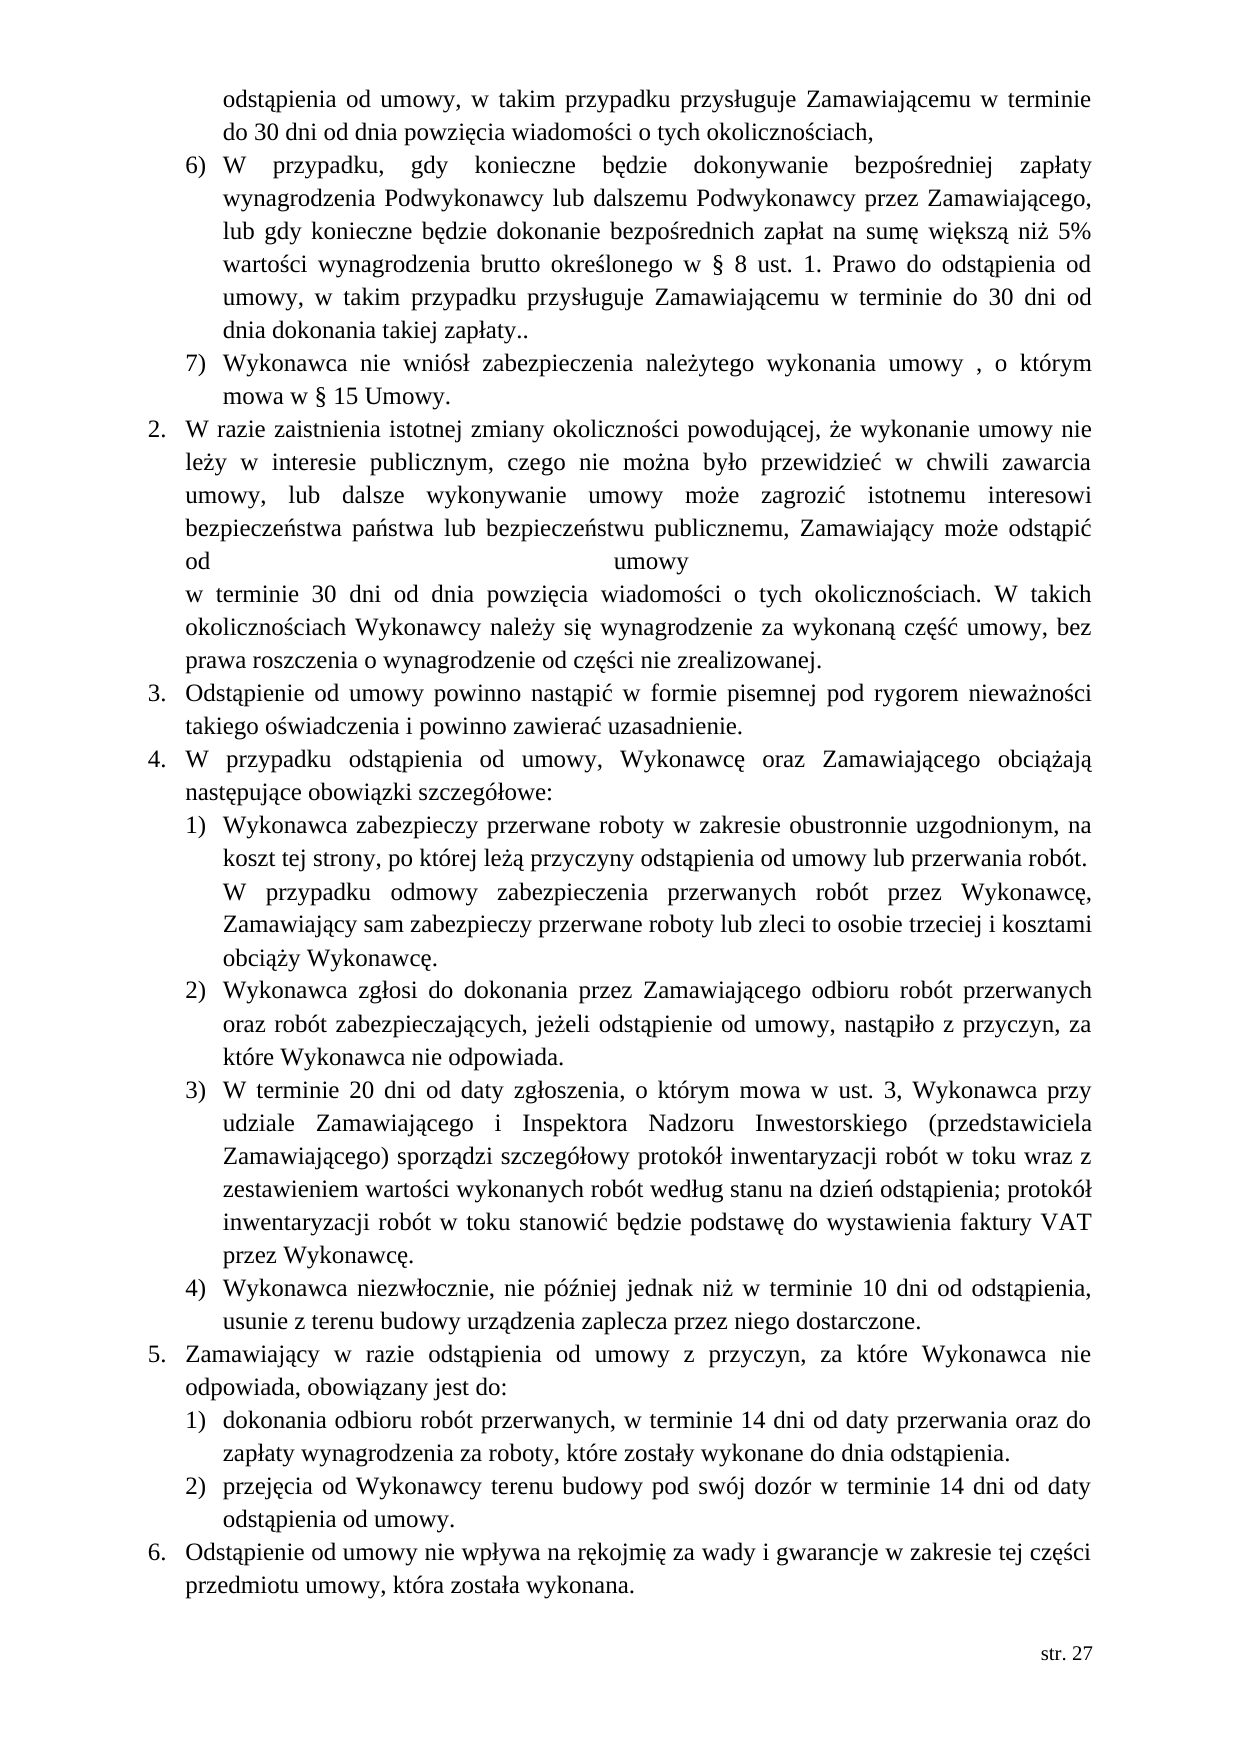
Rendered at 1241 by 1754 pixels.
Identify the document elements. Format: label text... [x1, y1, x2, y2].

list W przypadku odstąpienia od umowy, Wykonawcę oraz Zamawiającego obciążają następujące obowiązki szczegółowe: [148, 744, 1092, 806]
list Wykonawca zgłosi do dokonania przez Zamawiającego odbioru robót przerwanych oraz robót zabezpieczających, jeżeli odstąpienie od umowy, nastąpiło z przyczyn, za które Wykonawca nie odpowiada. [185, 976, 1092, 1070]
list Odstąpienie od umowy powinno nastąpić w formie pisemnej pod rygorem nieważności takiego oświadczenia i powinno zawierać uzasadnienie. [148, 678, 1092, 740]
list W przypadku, gdy konieczne będzie dokonywanie bezpośredniej zapłaty wynagrodzenia Podwykonawcy lub dalszemu Podwykonawcy przez Zamawiającego, lub gdy konieczne będzie dokonanie bezpośrednich zapłat na sumę większą niż 5% wartości wynagrodzenia brutto określonego w § 8 ust. 1. Prawo do odstąpienia od umowy, w takim przypadku przysługuje Zamawiającemu w terminie do 30 dni od dnia dokonania takiej zapłaty.. [185, 150, 1092, 344]
list Zamawiający w razie odstąpienia od umowy z przyczyn, za które Wykonawca nie odpowiada, obowiązany jest do: [148, 1339, 1092, 1401]
list Wykonawca zabezpieczy przerwane roboty w zakresie obustronnie uzgodnionym, na koszt tej strony, po której leżą przyczyny odstąpienia od umowy lub przerwania robót. [185, 811, 1092, 872]
list Wykonawca niezwłocznie, nie później jednak niż w terminie 10 dni od odstąpienia, usunie z terenu budowy urządzenia zaplecza przez niego dostarczone. [185, 1273, 1092, 1334]
list Odstąpienie od umowy nie wpływa na rękojmię za wady i gwarancje w zakresie tej części przedmiotu umowy, która została wykonana. [148, 1537, 1092, 1599]
list przejęcia od Wykonawcy terenu budowy pod swój dozór w terminie 14 dni od daty odstąpienia od umowy. [185, 1471, 1092, 1533]
list Wykonawca nie wniósł zabezpieczenia należytego wykonania umowy , o którym mowa w § 15 Umowy. [185, 348, 1092, 410]
list W przypadku odmowy zabezpieczenia przerwanych robót przez Wykonawcę, Zamawiający sam zabezpieczy przerwane roboty lub zleci to osobie trzeciej i kosztami obciąży Wykonawcę. [223, 877, 1092, 971]
list W razie zaistnienia istotnej zmiany okoliczności powodującej, że wykonanie umowy nie leży w interesie publicznym, czego nie można było przewidzieć w chwili zawarcia umowy, lub dalsze wykonywanie umowy może zagrozić istotnemu interesowi bezpieczeństwa państwa lub bezpieczeństwu publicznemu, Zamawiający może odstąpić od umowy w terminie 30 dni od dnia powzięcia wiadomości o tych okolicznościach. W takich okolicznościach Wykonawcy należy się wynagrodzenie za wykonaną część umowy, bez prawa roszczenia o wynagrodzenie od części nie zrealizowanej. [148, 414, 1092, 674]
list W terminie 20 dni od daty zgłoszenia, o którym mowa w ust. 3, Wykonawca przy udziale Zamawiającego i Inspektora Nadzoru Inwestorskiego (przedstawiciela Zamawiającego) sporządzi szczegółowy protokół inwentaryzacji robót w toku wraz z zestawieniem wartości wykonanych robót według stanu na dzień odstąpienia; protokół inwentaryzacji robót w toku stanowić będzie podstawę do wystawienia faktury VAT przez Wykonawcę. [185, 1075, 1092, 1268]
list dokonania odbioru robót przerwanych, w terminie 14 dni od daty przerwania oraz do zapłaty wynagrodzenia za roboty, które zostały wykonane do dnia odstąpienia. [185, 1405, 1092, 1467]
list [185, 84, 1092, 146]
